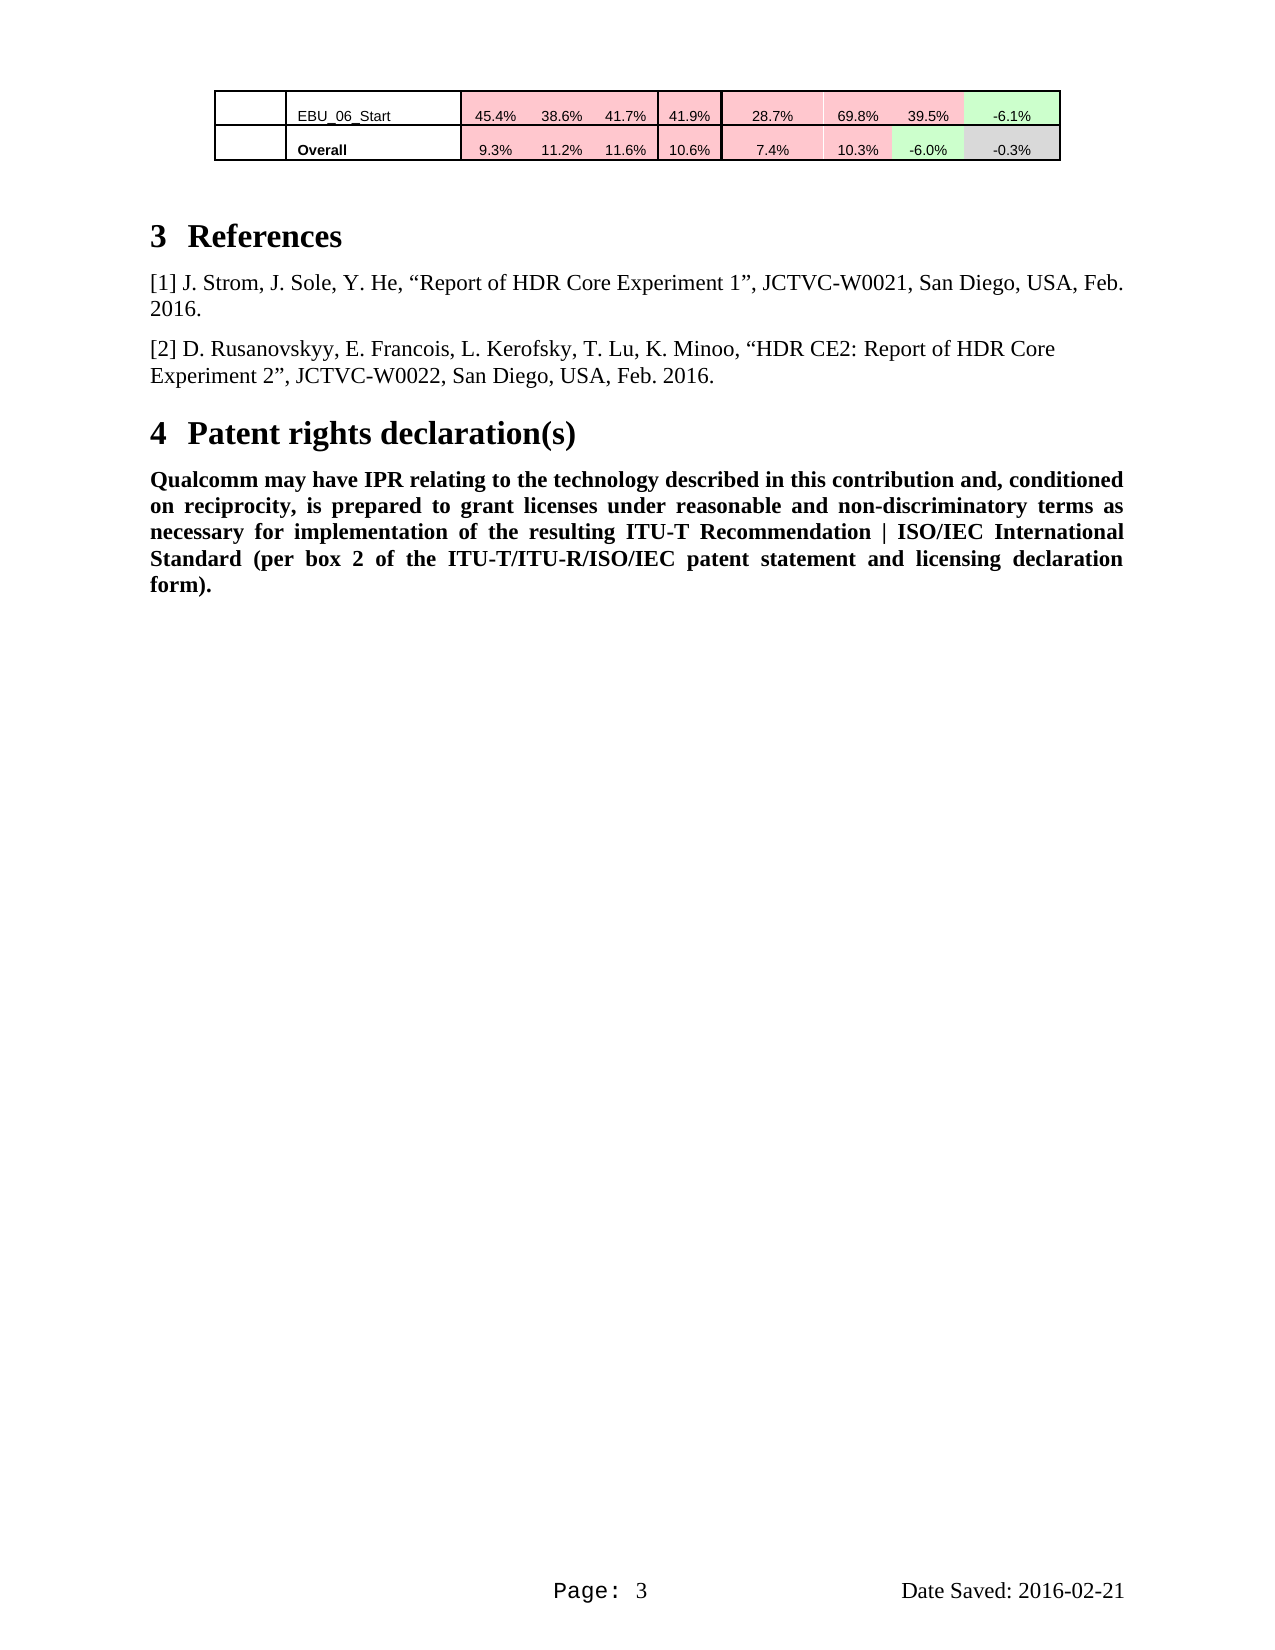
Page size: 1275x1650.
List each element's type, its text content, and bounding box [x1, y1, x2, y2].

subtitle References [150, 216, 1125, 254]
table_cell 10.3% [824, 126, 892, 159]
table_cell 9.3% [462, 126, 530, 159]
table_cell -0.3% [964, 126, 1059, 159]
table_cell 28.7% [723, 92, 823, 124]
text Qualcomm may have IPR relating to the technology described in this contribution and, conditioned on reciprocity, is prepared to grant licenses under reasonable and non-discriminatory terms as necessary for implementation of the resulting ITU-T Recommendation | ISO/IEC International Standard (per box 2 of the ITU-T/ITU-R/ISO/IEC patent statement and licensing declaration form). [150, 466, 1125, 597]
subtitle Patent rights declaration(s) [150, 413, 1125, 451]
table_cell EBU_06_Start [287, 92, 460, 124]
table_cell 38.6% [530, 92, 594, 124]
text [1] J. Strom, J. Sole, Y. He, “Report of HDR Core Experiment 1”, JCTVC-W0021, San Diego, USA, Feb. 2016. [150, 268, 1125, 321]
table_cell 39.5% [892, 92, 964, 124]
table_cell 41.9% [659, 92, 720, 124]
table_cell -6.1% [964, 92, 1059, 124]
table_cell [216, 126, 285, 159]
table_cell 10.6% [659, 126, 720, 159]
text [2] D. Rusanovskyy, E. Francois, L. Kerofsky, T. Lu, K. Minoo, “HDR CE2: Report of HDR Core Experiment 2”, JCTVC-W0022, San Diego, USA, Feb. 2016. [150, 335, 1125, 388]
table_cell 7.4% [723, 126, 823, 159]
table_cell 41.7% [594, 92, 657, 124]
table_cell [216, 92, 285, 124]
table_cell 11.6% [594, 126, 657, 159]
table_cell 45.4% [462, 92, 530, 124]
table_cell 11.2% [530, 126, 594, 159]
table_cell -6.0% [892, 126, 964, 159]
table_cell Overall [287, 126, 460, 159]
table_cell 69.8% [824, 92, 892, 124]
